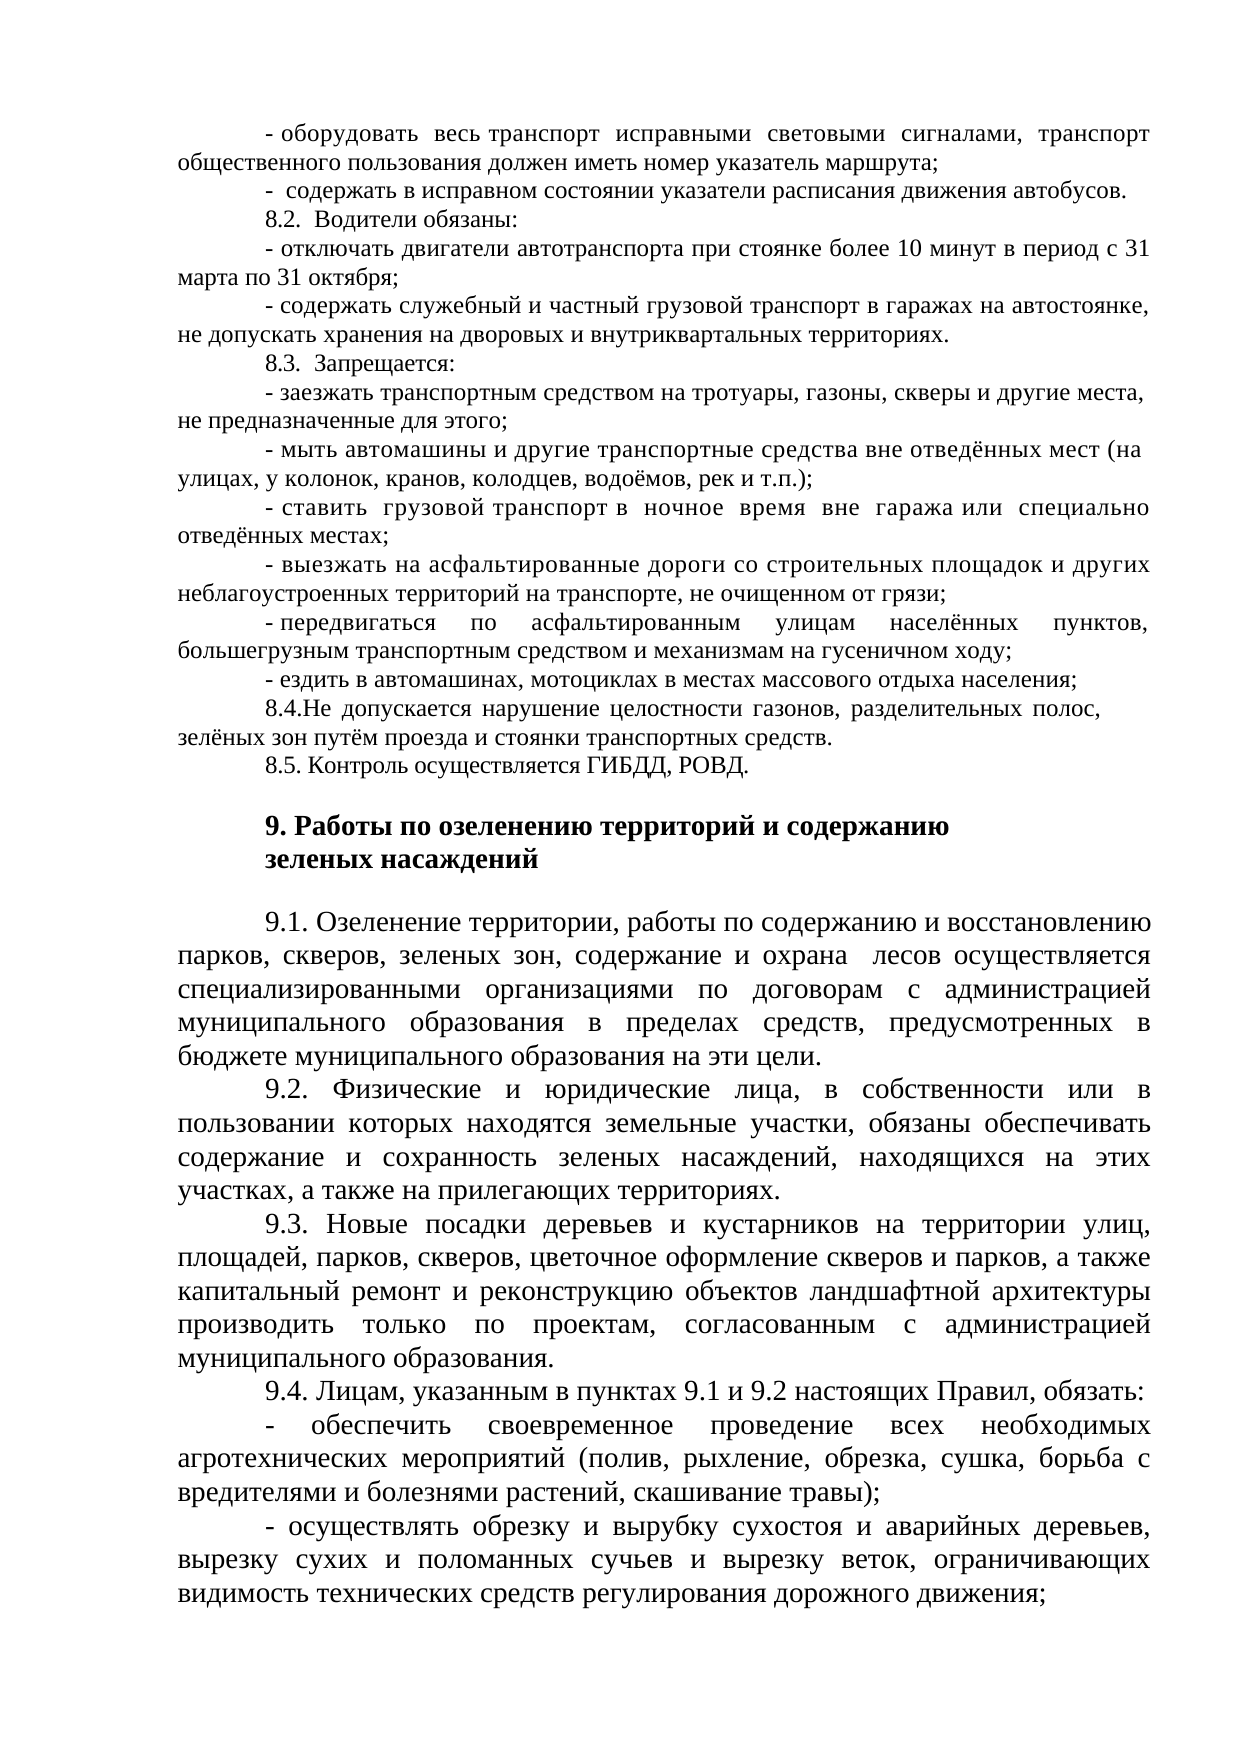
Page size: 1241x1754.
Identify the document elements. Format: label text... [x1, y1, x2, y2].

text 9.3. Новые посадки деревьев и кустарников на территории улиц, площадей, парков, скверов, цветочное оформление скверов и парков, а также капитальный ремонт и реконструкцию объектов ландшафтной архитектуры производить только по проектам, согласованным с администрацией муниципального образования. [177, 1206, 1152, 1373]
text - содержать служебный и частный грузовой транспорт в гаражах на автостоянке, не допускать хранения на дворовых и внутриквартальных территориях. [177, 291, 1152, 348]
text - мыть автомашины и другие транспортные средства вне отведённых мест (на улицах, у колонок, кранов, колодцев, водоёмов, рек и т.п.); [177, 434, 1152, 492]
text - ездить в автомашинах, мотоциклах в местах массового отдыха населения; [177, 664, 1152, 693]
text - заезжать транспортным средством на тротуары, газоны, скверы и другие места, не предназначенные для этого; [177, 377, 1152, 434]
text зеленых насаждений [177, 842, 1152, 875]
text - оборудовать весь транспорт исправными световыми сигналами, транспорт общественного пользования должен иметь номер указатель маршрута; [177, 118, 1152, 176]
text - передвигаться по асфальтированным улицам населённых пунктов, большегрузным транспортным средством и механизмам на гусеничном ходу; [177, 607, 1152, 664]
text - ставить грузовой транспорт в ночное время вне гаража или специально отведённых местах; [177, 492, 1152, 549]
text 9.1. Озеленение территории, работы по содержанию и восстановлению парков, скверов, зеленых зон, содержание и охрана лесов осуществляется специализированными организациями по договорам с администрацией муниципального образования в пределах средств, предусмотренных в бюджете муниципального образования на эти цели. [177, 904, 1152, 1072]
text 8.4.Не допускается нарушение целостности газонов, разделительных полос, зелёных зон путём проезда и стоянки транспортных средств. [177, 693, 1102, 751]
text - содержать в исправном состоянии указатели расписания движения автобусов. [177, 176, 1152, 204]
text - выезжать на асфальтированные дороги со строительных площадок и других неблагоустроенных территорий на транспорте, не очищенном от грязи; [177, 549, 1152, 607]
text 9.4. Лицам, указанным в пунктах 9.1 и 9.2 настоящих Правил, обязать: [177, 1373, 1152, 1407]
text - обеспечить своевременное проведение всех необходимых агротехнических мероприятий (полив, рыхление, обрезка, сушка, борьба с вредителями и болезнями растений, скашивание травы); [177, 1407, 1152, 1508]
text 8.2. Водители обязаны: [177, 204, 1152, 233]
text 8.5. Контроль осуществляется ГИБДД, РОВД. [177, 751, 1152, 779]
text - осуществлять обрезку и вырубку сухостоя и аварийных деревьев, вырезку сухих и поломанных сучьев и вырезку веток, ограничивающих видимость технических средств регулирования дорожного движения; [177, 1508, 1152, 1608]
text 9. Работы по озеленению территорий и содержанию [177, 808, 1152, 842]
text - отключать двигатели автотранспорта при стоянке более 10 минут в период с 31 марта по 31 октября; [177, 233, 1152, 291]
text 8.3. Запрещается: [177, 348, 1152, 377]
text 9.2. Физические и юридические лица, в собственности или в пользовании которых находятся земельные участки, обязаны обеспечивать содержание и сохранность зеленых насаждений, находящихся на этих участках, а также на прилегающих территориях. [177, 1072, 1152, 1206]
